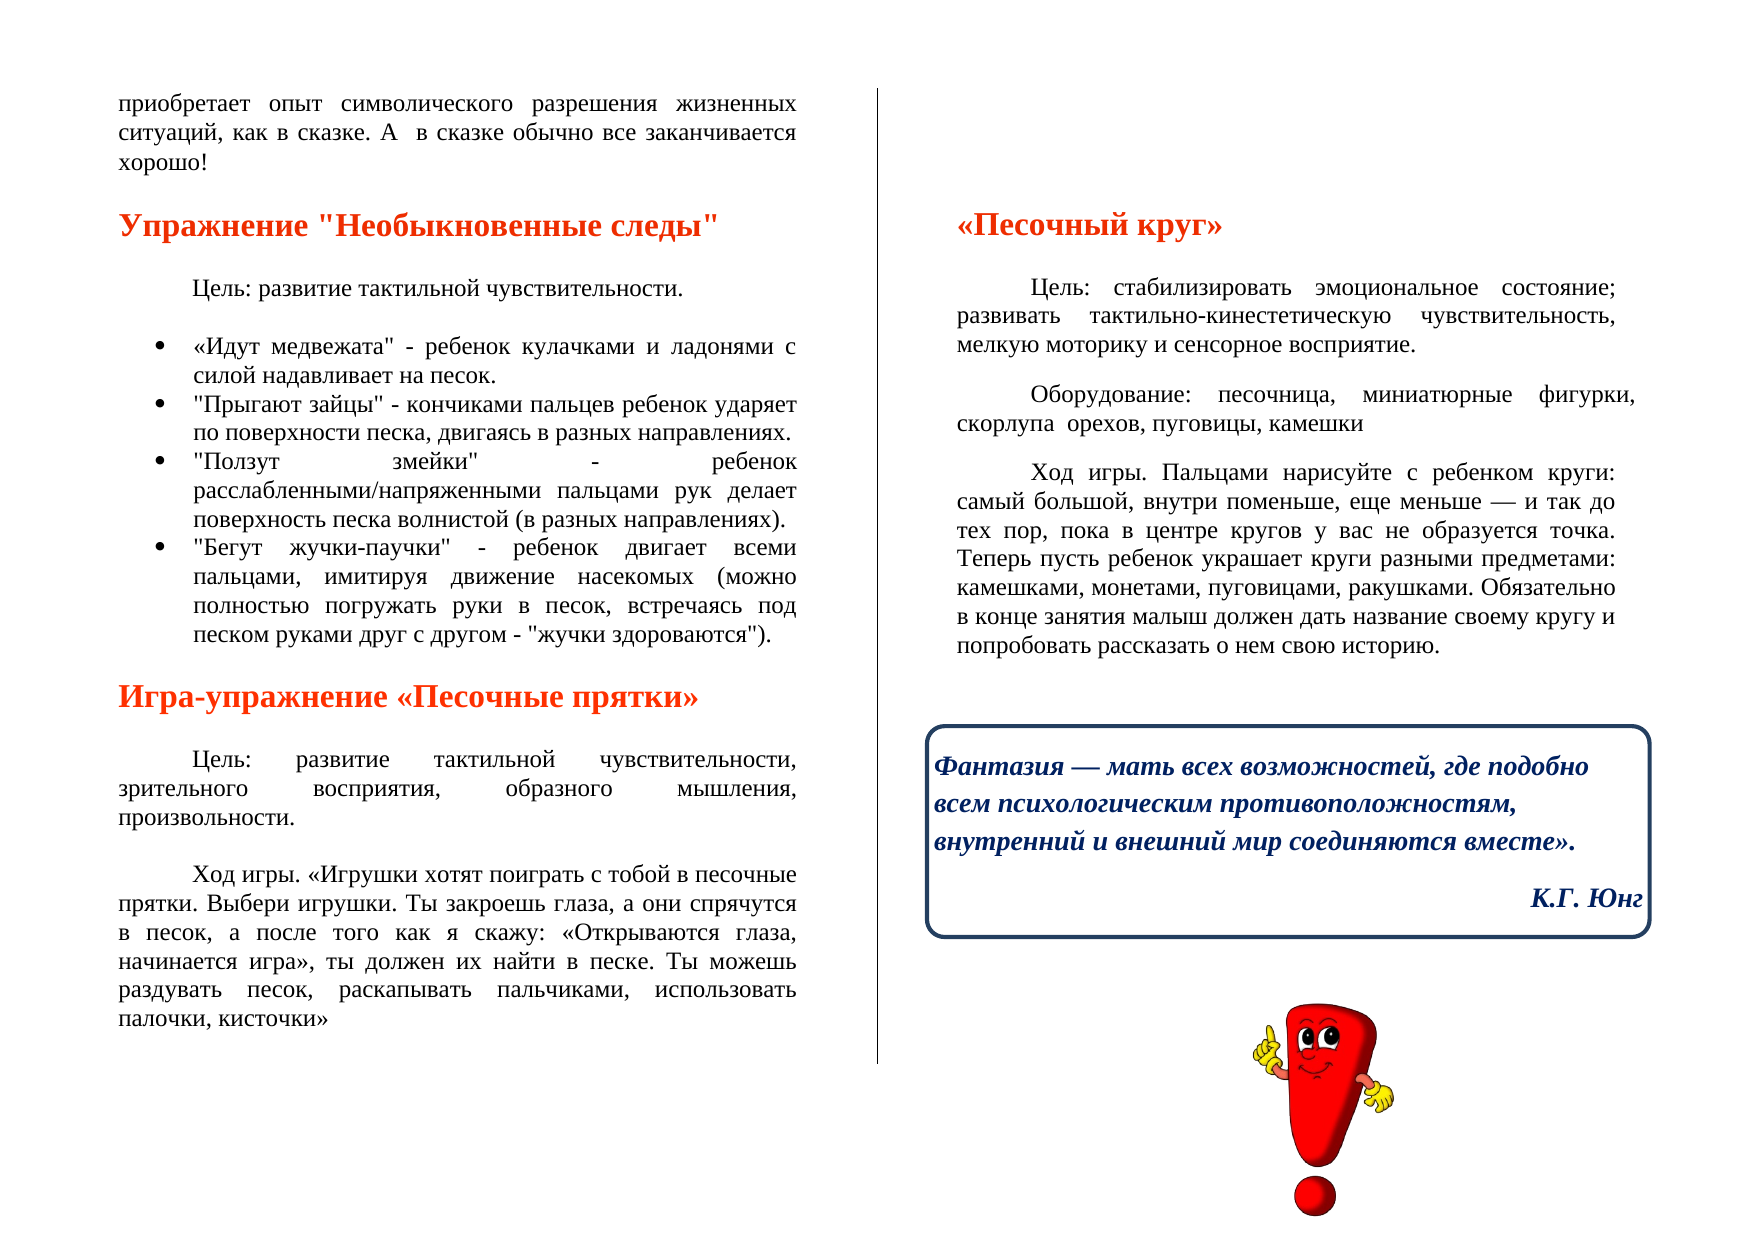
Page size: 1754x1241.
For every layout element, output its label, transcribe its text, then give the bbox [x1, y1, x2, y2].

text Ход игры. Пальцами нарисуйте с ребенком круги: самый большой, внутри поменьше, еще меньше ― и так до тех пор, пока в центре кругов у вас не образуется точка. Теперь пусть ребенок украшает круги разными предметами: камешками, монетами, пуговицами, ракушками. Обязательно в конце занятия малыш должен дать название своему кругу и попробовать рассказать о нем свою историю. [957, 457, 1616, 658]
text Оборудование: песочница, миниатюрные фигурки, скорлупа орехов, пуговицы, камешки [957, 379, 1636, 436]
text Цель: развитие тактильной чувствительности, зрительного восприятия, образного мышления, произвольности. [118, 744, 797, 830]
list "Ползут змейки" - ребенок расслабленными/напряженными пальцами рук делает поверхность песка волнистой (в разных направлениях). [156, 446, 797, 532]
text Цель: стабилизировать эмоциональное состояние; развивать тактильно-кинестетическую чувствительность, мелкую моторику и сенсорное восприятие. [957, 272, 1616, 358]
picture [1246, 992, 1401, 1224]
list "Бегут жучки-паучки" - ребенок двигает всеми пальцами, имитируя движение насекомых (можно полностью погружать руки в песок, встречаясь под песком руками друг с другом - "жучки здороваются"). [156, 532, 797, 647]
text Игра-упражнение «Песочные прятки» [118, 677, 797, 715]
list "Прыгают зайцы" - кончиками пальцев ребенок ударяет по поверхности песка, двигаясь в разных направлениях. [156, 389, 797, 446]
text Упражнение "Необыкновенные следы" [118, 206, 797, 244]
list «Идут медвежата" - ребенок кулачками и ладонями с силой надавливает на песок. [156, 331, 797, 389]
text «Песочный круг» [957, 204, 1636, 243]
text Цель: развитие тактильной чувствительности. [118, 273, 797, 302]
text Ход игры. «Игрушки хотят поиграть с тобой в песочные прятки. Выбери игрушки. Ты закроешь глаза, а они спрячутся в песок, а после того как я скажу: «Открываются глаза, начинается игра», ты должен их найти в песке. Ты можешь раздувать песок, раскапывать пальчиками, использовать палочки, кисточки» [118, 859, 797, 1032]
